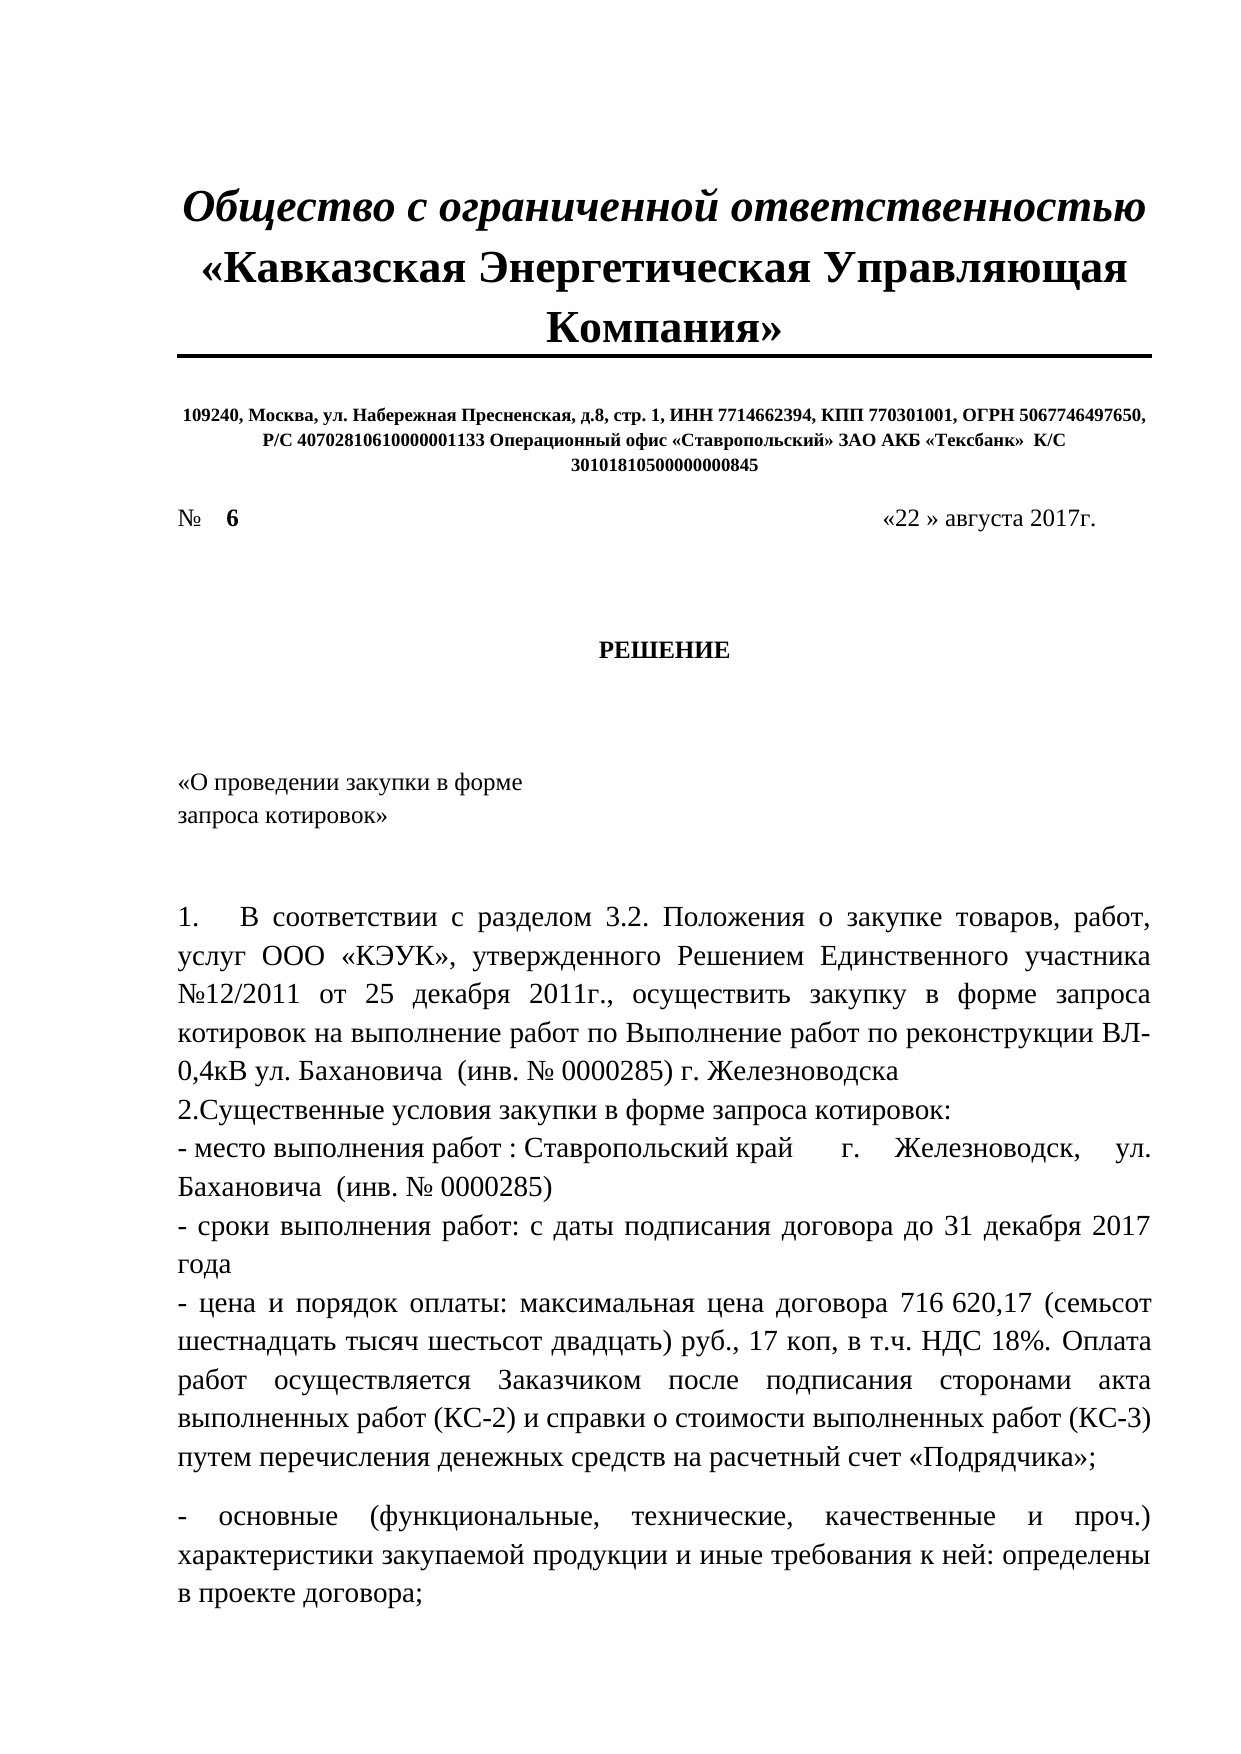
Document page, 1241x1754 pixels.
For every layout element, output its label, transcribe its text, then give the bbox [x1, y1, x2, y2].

list - место выполнения работ : Ставропольский край г. Железноводск, ул. Бахановича (инв. № 0000285) [177, 1131, 1152, 1203]
text запроса котировок» [177, 800, 1152, 829]
text - основные (функциональные, технические, качественные и проч.) характеристики закупаемой продукции и иные требования к ней: определены в проекте договора; [177, 1498, 1152, 1609]
text РЕШЕНИЕ [177, 635, 1152, 664]
text - цена и порядок оплаты: максимальная цена договора 716 620,17 (семьсот шестнадцать тысяч шестьсот двадцать) руб., 17 коп, в т.ч. НДС 18%. Оплата работ осуществляется Заказчиком после подписания сторонами акта выполненных работ (КС-2) и справки о стоимости выполненных работ (КС-3) путем перечисления денежных средств на расчетный счет «Подрядчика»; [177, 1285, 1152, 1472]
text 2.Существенные условия закупки в форме запроса котировок: [177, 1092, 1152, 1126]
text «О проведении закупки в форме [177, 767, 1152, 796]
text 109240, Москва, ул. Набережная Пресненская, д.8, стр. 1, ИНН 7714662394, КПП 770301001, ОГРН 5067746497650, Р/С 40702810610000001133 Операционный офис «Ставропольский» ЗАО АКБ «Тексбанк» К/С 30101810500000000845 [177, 404, 1152, 475]
text Общество с ограниченной ответственностью [177, 179, 1152, 231]
text № 6 «22 » августа 2017г. [177, 503, 1152, 532]
list - сроки выполнения работ: с даты подписания договора до 31 декабря 2017 года [177, 1208, 1152, 1280]
text «Кавказская Энергетическая Управляющая Компания» [177, 239, 1152, 354]
text 1. В соответствии с разделом 3.2. Положения о закупке товаров, работ, услуг ООО «КЭУК», утвержденного Решением Единственного участника №12/2011 от 25 декабря 2011г., осуществить закупку в форме запроса котировок на выполнение работ по Выполнение работ по реконструкции ВЛ-0,4кВ ул. Бахановича (инв. № 0000285) г. Железноводска [177, 899, 1152, 1087]
